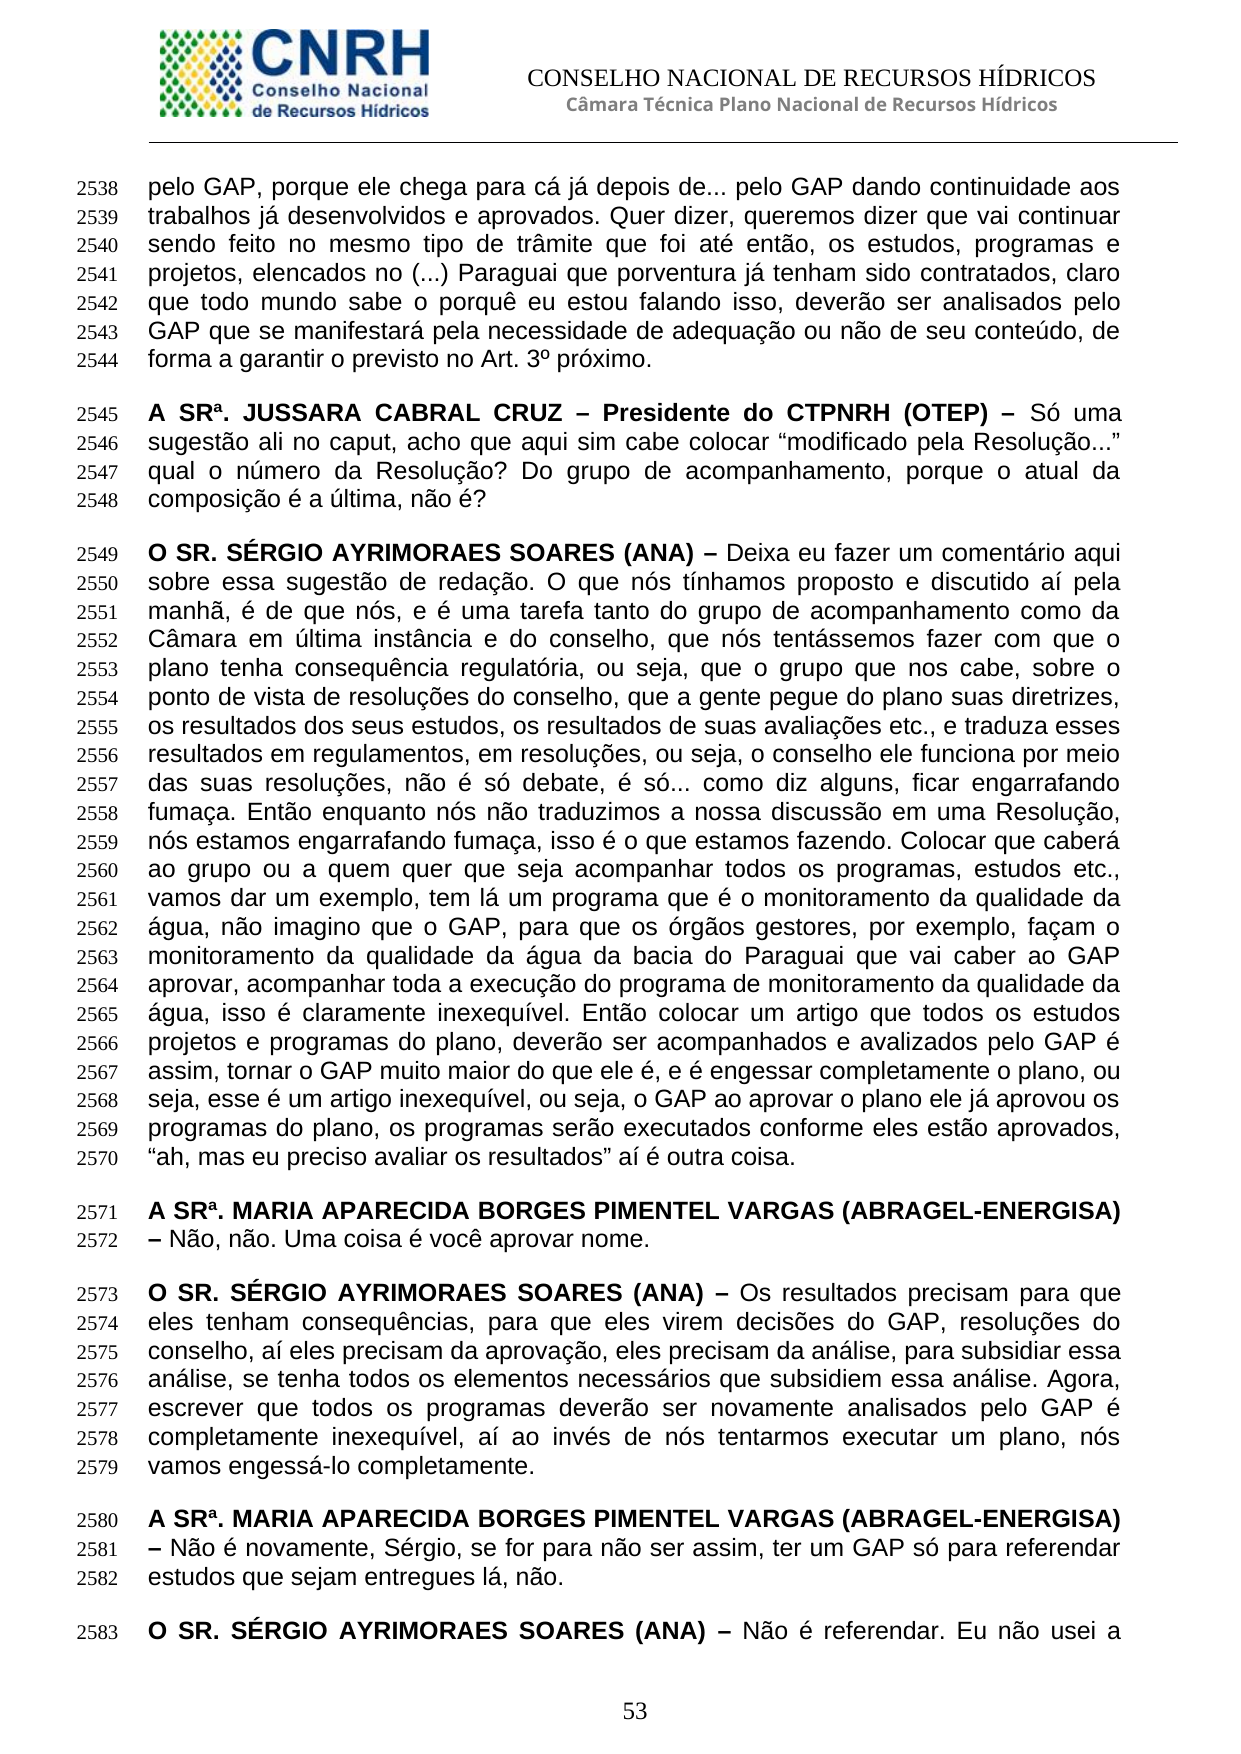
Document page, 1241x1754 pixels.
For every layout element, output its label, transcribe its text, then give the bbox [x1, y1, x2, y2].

text O SR. SÉRGIO AYRIMORAES SOARES (ANA) – Os resultados precisam para que eles tenham consequências, para que eles virem decisões do GAP, resoluções do conselho, aí eles precisam da aprovação, eles precisam da análise, para subsidiar essa análise, se tenha todos os elementos necessários que subsidiem essa análise. Agora, escrever que todos os programas deverão ser novamente analisados pelo GAP é completamente inexequível, aí ao invés de nós tentarmos executar um plano, nós vamos engessá-lo completamente. [148, 1278, 1122, 1479]
text A SRª. JUSSARA CABRAL CRUZ – Presidente do CTPNRH (OTEP) – Só uma sugestão ali no caput, acho que aqui sim cabe colocar “modificado pela Resolução...” qual o número da Resolução? Do grupo de acompanhamento, porque o atual da composição é a última, não é? [148, 398, 1122, 513]
picture [159, 29, 429, 117]
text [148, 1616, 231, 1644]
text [148, 172, 1122, 373]
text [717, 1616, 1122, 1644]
text A SRª. MARIA APARECIDA BORGES PIMENTEL VARGAS (ABRAGEL-ENERGISA) – Não é novamente, Sérgio, se for para não ser assim, ter um GAP só para referendar estudos que sejam entregues lá, não. [148, 1504, 1122, 1591]
text A SRª. MARIA APARECIDA BORGES PIMENTEL VARGAS (ABRAGEL-ENERGISA) – Não, não. Uma coisa é você aprovar nome. [148, 1196, 1122, 1253]
text O SR. SÉRGIO AYRIMORAES SOARES (ANA) – Deixa eu fazer um comentário aqui sobre essa sugestão de redação. O que nós tínhamos proposto e discutido aí pela manhã, é de que nós, e é uma tarefa tanto do grupo de acompanhamento como da Câmara em última instância e do conselho, que nós tentássemos fazer com que o plano tenha consequência regulatória, ou seja, que o grupo que nos cabe, sobre o ponto de vista de resoluções do conselho, que a gente pegue do plano suas diretrizes, os resultados dos seus estudos, os resultados de suas avaliações etc., e traduza esses resultados em regulamentos, em resoluções, ou seja, o conselho ele funciona por meio das suas resoluções, não é só debate, é só... como diz alguns, ficar engarrafando fumaça. Então enquanto nós não traduzimos a nossa discussão em uma Resolução, nós estamos engarrafando fumaça, isso é o que estamos fazendo. Colocar que caberá ao grupo ou a quem quer que seja acompanhar todos os programas, estudos etc., vamos dar um exemplo, tem lá um programa que é o monitoramento da qualidade da água, não imagino que o GAP, para que os órgãos gestores, por exemplo, façam o monitoramento da qualidade da água da bacia do Paraguai que vai caber ao GAP aprovar, acompanhar toda a execução do programa de monitoramento da qualidade da água, isso é claramente inexequível. Então colocar um artigo que todos os estudos projetos e programas do plano, deverão ser acompanhados e avalizados pelo GAP é assim, tornar o GAP muito maior do que ele é, e é engessar completamente o plano, ou seja, esse é um artigo inexequível, ou seja, o GAP ao aprovar o plano ele já aprovou os programas do plano, os programas serão executados conforme eles estão aprovados, “ah, mas eu preciso avaliar os resultados” aí é outra coisa. [148, 538, 1122, 1171]
